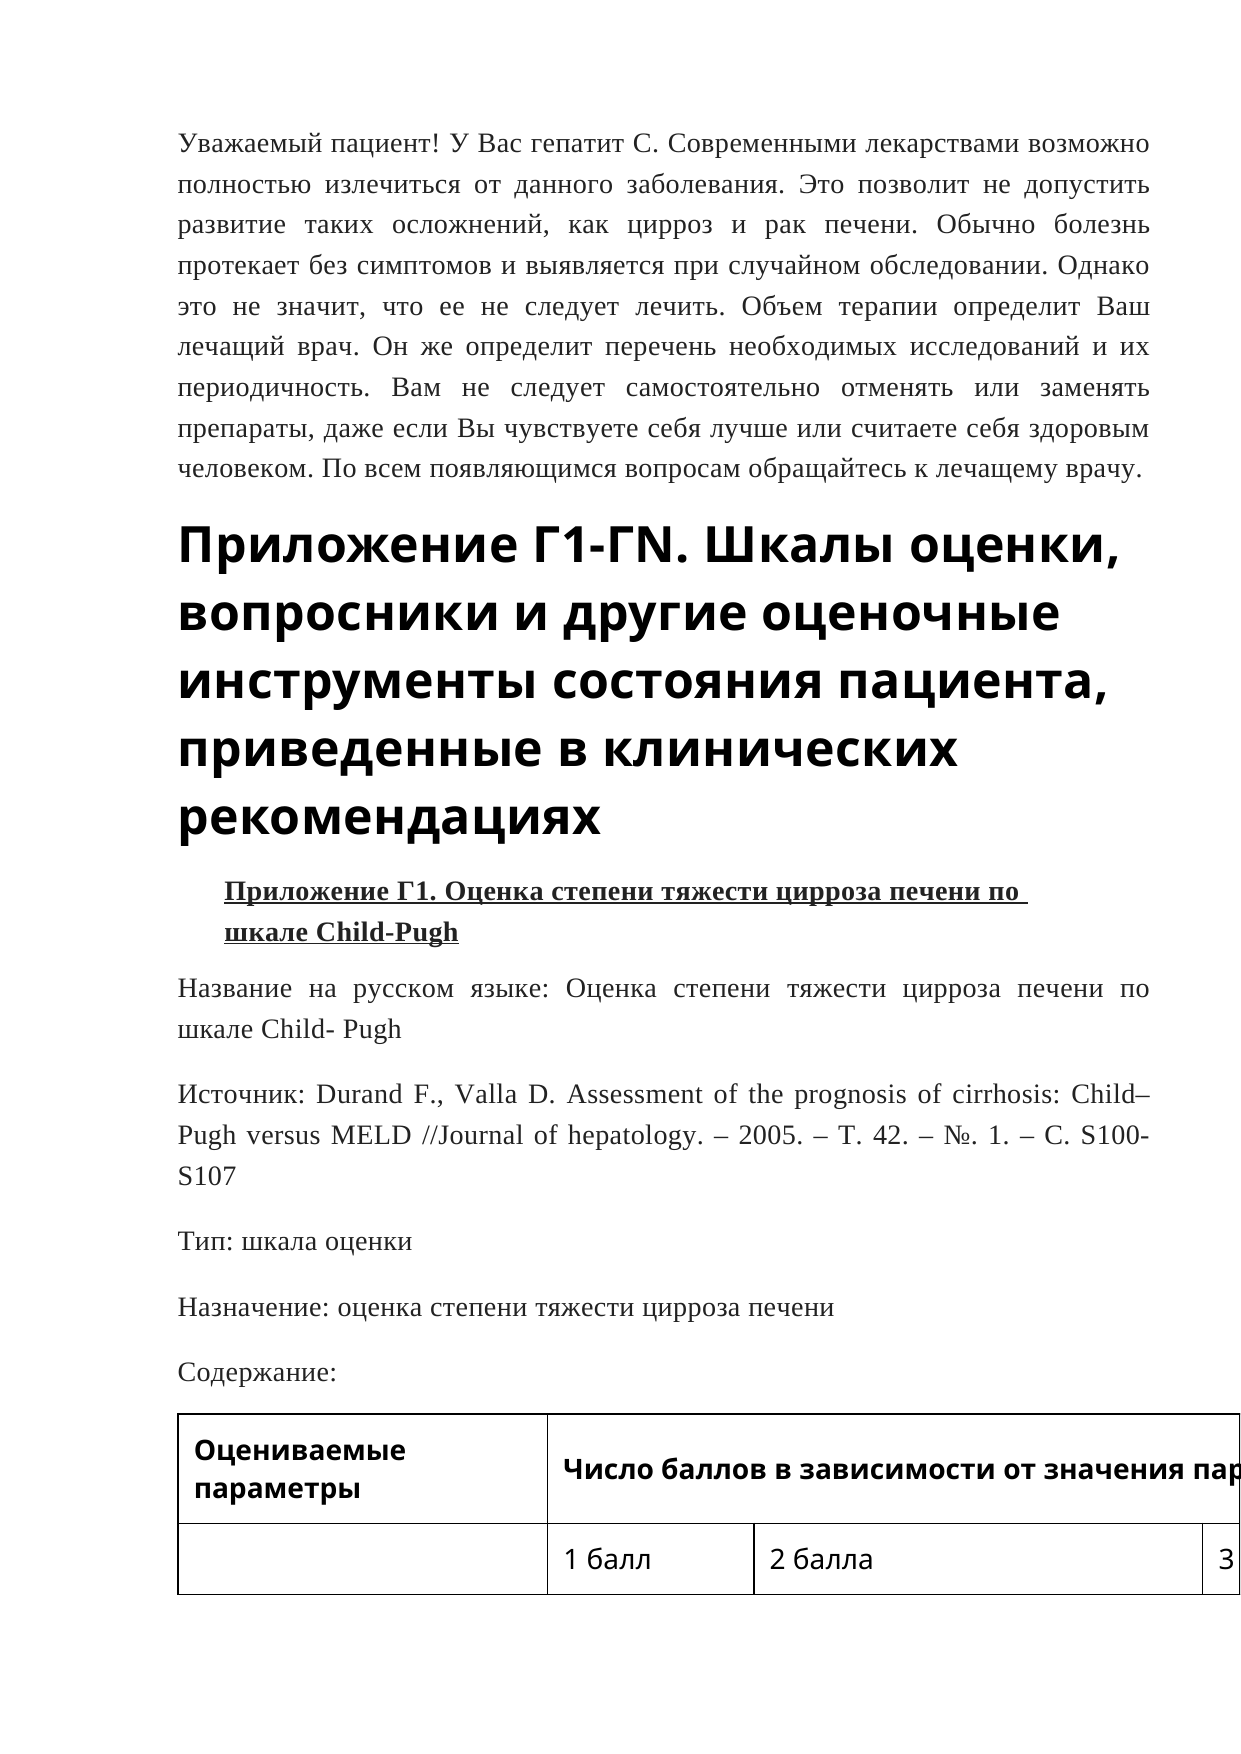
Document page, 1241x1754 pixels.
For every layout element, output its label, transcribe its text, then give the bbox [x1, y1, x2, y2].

table_cell 3 балла [1203, 1524, 1239, 1593]
text Уважаемый пациент! У Вас гепатит С. Современными лекарствами возможно полностью излечиться от данного заболевания. Это позволит не допустить развитие таких осложнений, как цирроз и рак печени. Обычно болезнь протекает без симптомов и выявляется при случайном обследовании. Однако это не значит, что ее не следует лечить. Объем терапии определит Ваш лечащий врач. Он же определит перечень необходимых исследований и их периодичность. Вам не следует самостоятельно отменять или заменять препараты, даже если Вы чувствуете себя лучше или считаете себя здоровым человеком. По всем появляющимся вопросам обращайтесь к лечащему врачу. [177, 118, 1152, 484]
table_cell [179, 1524, 547, 1593]
text Приложение Г1. Оценка степени тяжести цирроза печени по шкале Child-Pugh [224, 866, 1105, 947]
table_header Оцениваемые параметры [179, 1415, 547, 1522]
table_cell 2 балла [755, 1524, 1202, 1593]
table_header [548, 1415, 1239, 1522]
text Название на русском языке: Оценка степени тяжести цирроза печени по шкале Child- Pugh [177, 963, 1152, 1044]
text Назначение: оценка степени тяжести цирроза печени [177, 1282, 1152, 1322]
text Источник: Durand F., Valla D. Assessment of the prognosis of cirrhosis: Child–Pugh versus MELD //Journal of hepatology. – 2005. – Т. 42. – №. 1. – С. S100-S107 [177, 1069, 1152, 1191]
text Приложение Г1-ГN. Шкалы оценки, вопросники и другие оценочные инструменты состояния пациента, приведенные в клинических рекомендациях [177, 509, 1152, 849]
table_cell 1 балл [548, 1524, 753, 1593]
text Содержание: [177, 1347, 1152, 1388]
text Тип: шкала оценки [177, 1216, 1152, 1257]
